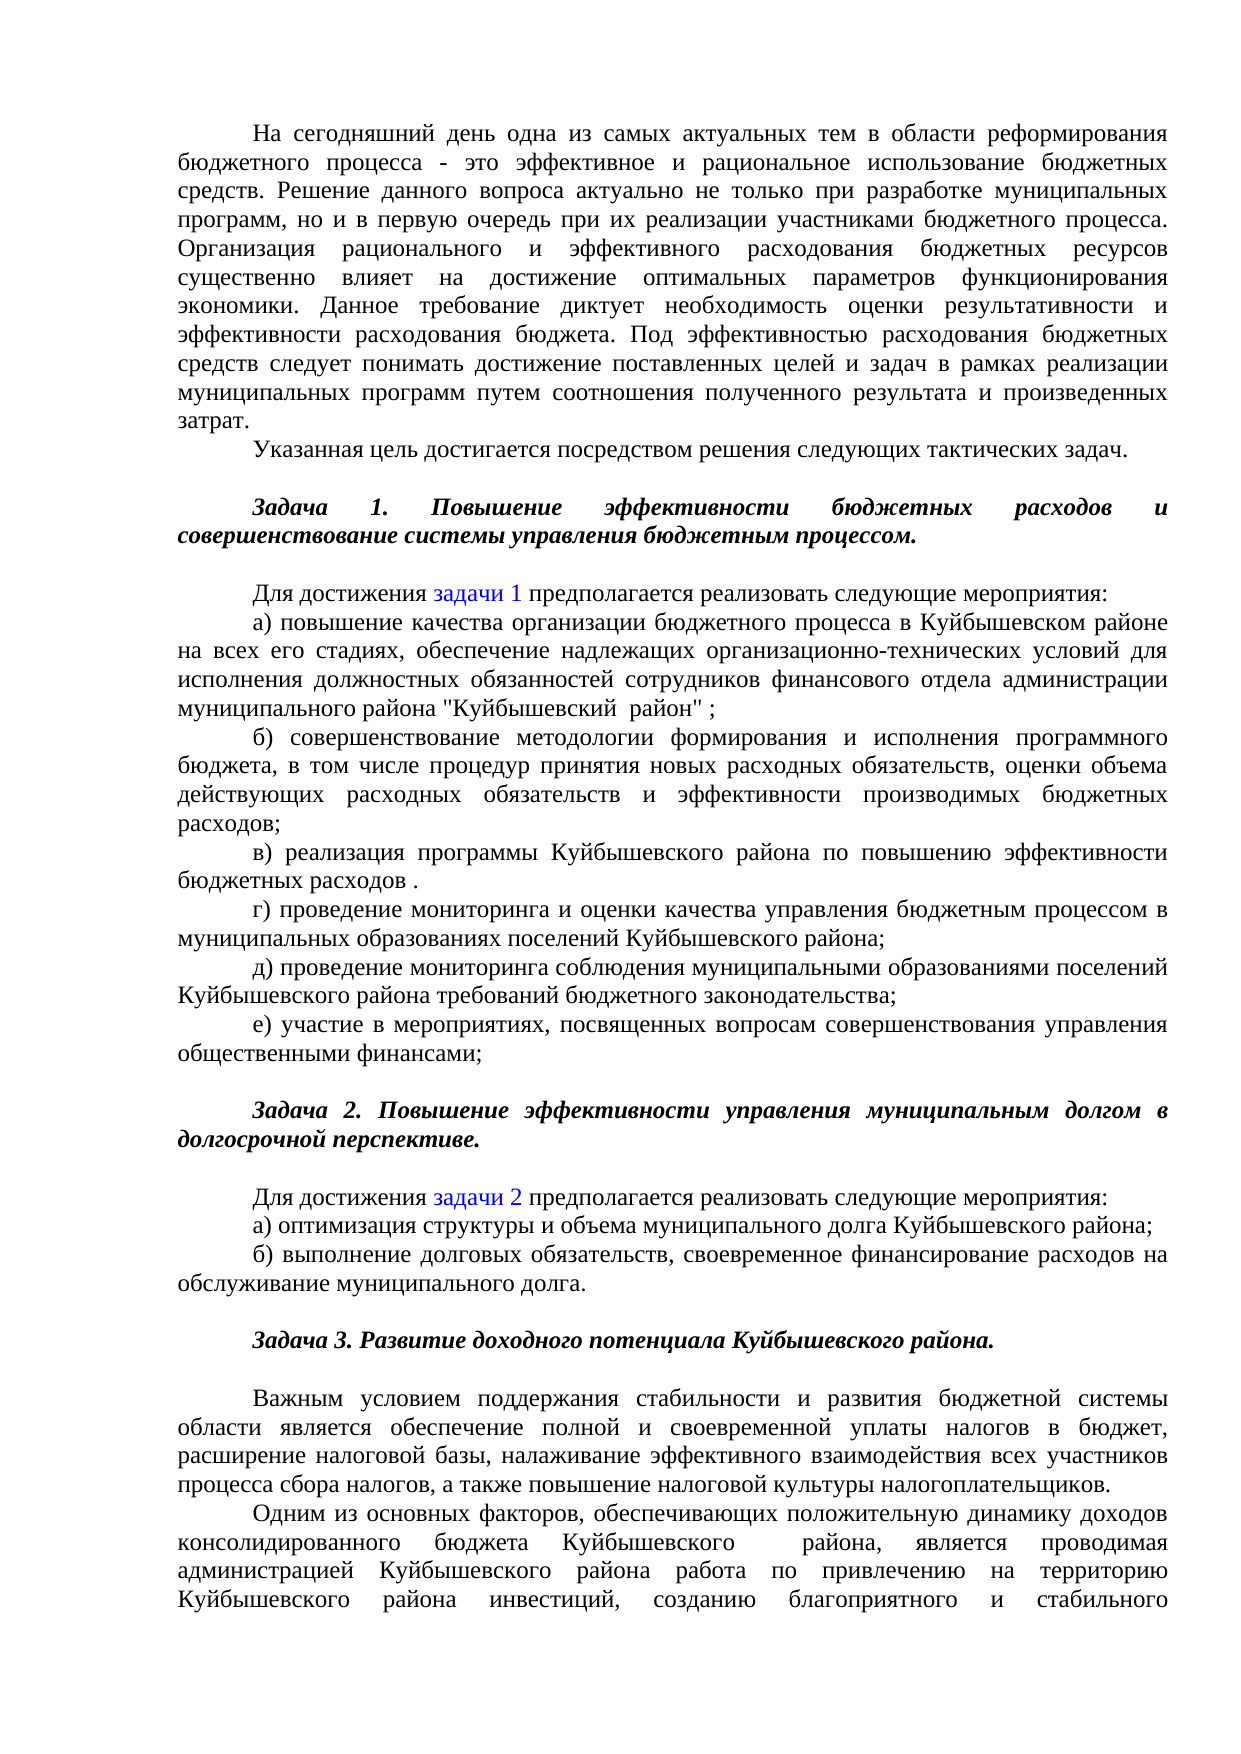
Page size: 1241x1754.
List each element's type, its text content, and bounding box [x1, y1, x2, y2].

text д) проведение мониторинга соблюдения муниципальными образованиями поселений Куйбышевского района требований бюджетного законодательства; [177, 952, 1169, 1009]
text г) проведение мониторинга и оценки качества управления бюджетным процессом в муниципальных образованиях поселений Куйбышевского района; [177, 894, 1169, 952]
text Для достижения задачи 2 предполагается реализовать следующие мероприятия: [177, 1182, 1169, 1211]
text Задача 1. Повышение эффективности бюджетных расходов и совершенствование системы управления бюджетным процессом. [177, 492, 1169, 549]
text а) оптимизация структуры и объема муниципального долга Куйбышевского района; [177, 1211, 1169, 1239]
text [177, 1498, 1169, 1613]
text Задача 3. Развитие доходного потенциала Куйбышевского района. [177, 1326, 1169, 1354]
text Задача 2. Повышение эффективности управления муниципальным долгом в долгосрочной перспективе. [177, 1096, 1169, 1153]
text б) выполнение долговых обязательств, своевременное финансирование расходов на обслуживание муниципального долга. [177, 1239, 1169, 1297]
text Важным условием поддержания стабильности и развития бюджетной системы области является обеспечение полной и своевременной уплаты налогов в бюджет, расширение налоговой базы, налаживание эффективного взаимодействия всех участников процесса сбора налогов, а также повышение налоговой культуры налогоплательщиков. [177, 1383, 1169, 1498]
text е) участие в мероприятиях, посвященных вопросам совершенствования управления общественными финансами; [177, 1009, 1169, 1067]
text Указанная цель достигается посредством решения следующих тактических задач. [177, 434, 1169, 463]
text а) повышение качества организации бюджетного процесса в Куйбышевском районе на всех его стадиях, обеспечение надлежащих организационно-технических условий для исполнения должностных обязанностей сотрудников финансового отдела администрации муниципального района "Куйбышевский район" ; [177, 607, 1169, 722]
text На сегодняшний день одна из самых актуальных тем в области реформирования бюджетного процесса - это эффективное и рациональное использование бюджетных средств. Решение данного вопроса актуально не только при разработке муниципальных программ, но и в первую очередь при их реализации участниками бюджетного процесса. Организация рационального и эффективного расходования бюджетных ресурсов существенно влияет на достижение оптимальных параметров функционирования экономики. Данное требование диктует необходимость оценки результативности и эффективности расходования бюджета. Под эффективностью расходования бюджетных средств следует понимать достижение поставленных целей и задач в рамках реализации муниципальных программ путем соотношения полученного результата и произведенных затрат. [177, 118, 1169, 434]
text б) совершенствование методологии формирования и исполнения программного бюджета, в том числе процедур принятия новых расходных обязательств, оценки объема действующих расходных обязательств и эффективности производимых бюджетных расходов; [177, 722, 1169, 837]
text Для достижения задачи 1 предполагается реализовать следующие мероприятия: [177, 578, 1169, 607]
text в) реализация программы Куйбышевского района по повышению эффективности бюджетных расходов . [177, 837, 1169, 894]
